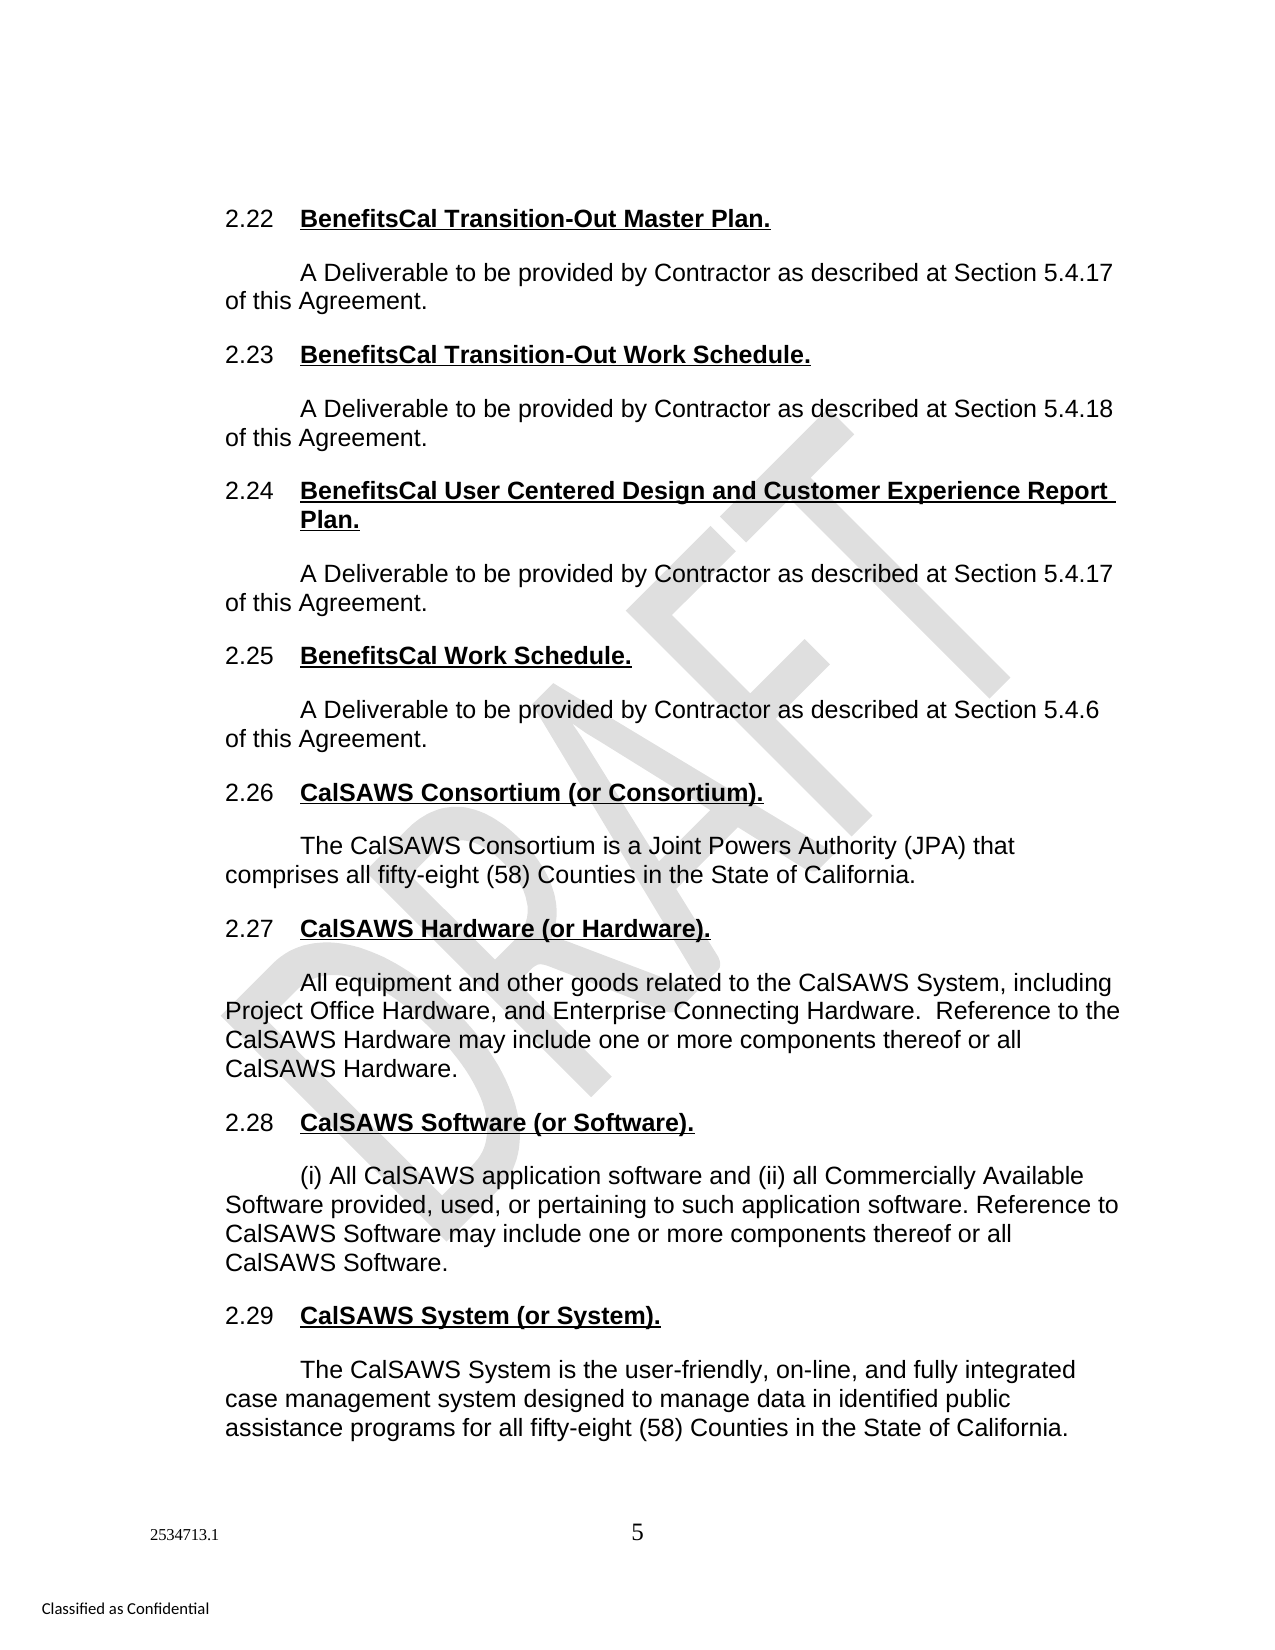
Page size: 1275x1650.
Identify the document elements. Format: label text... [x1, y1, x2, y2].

text CalSAWS System (or System). [225, 1301, 1125, 1330]
text A Deliverable to be provided by Contractor as described at Section 5.4.17 of this Agreement. [225, 257, 1125, 315]
text BenefitsCal Work Schedule. [225, 641, 1125, 670]
text The CalSAWS Consortium is a Joint Powers Authority (JPA) that comprises all fifty-eight (58) Counties in the State of California. [225, 831, 1125, 889]
text BenefitsCal Transition-Out Master Plan. [225, 204, 1125, 232]
text BenefitsCal User Centered Design and Customer Experience Report Plan. [225, 476, 1125, 534]
text BenefitsCal Transition-Out Work Schedule. [225, 340, 1125, 369]
text A Deliverable to be provided by Contractor as described at Section 5.4.17 of this Agreement. [225, 559, 1125, 616]
text A Deliverable to be provided by Contractor as described at Section 5.4.18 of this Agreement. [225, 394, 1125, 451]
text CalSAWS Hardware (or Hardware). [225, 914, 1125, 942]
text (i) All CalSAWS application software and (ii) all Commercially Available Software provided, used, or pertaining to such application software. Reference to CalSAWS Software may include one or more components thereof or all CalSAWS Software. [225, 1161, 1125, 1276]
text The CalSAWS System is the user-friendly, on-line, and fully integrated case management system designed to manage data in identified public assistance programs for all fifty-eight (58) Counties in the State of California. [225, 1355, 1125, 1441]
text All equipment and other goods related to the CalSAWS System, including Project Office Hardware, and Enterprise Connecting Hardware. Reference to the CalSAWS Hardware may include one or more components thereof or all CalSAWS Hardware. [225, 967, 1125, 1082]
text CalSAWS Consortium (or Consortium). [225, 777, 1125, 806]
text CalSAWS Software (or Software). [225, 1107, 1125, 1136]
text A Deliverable to be provided by Contractor as described at Section 5.4.6 of this Agreement. [225, 695, 1125, 752]
